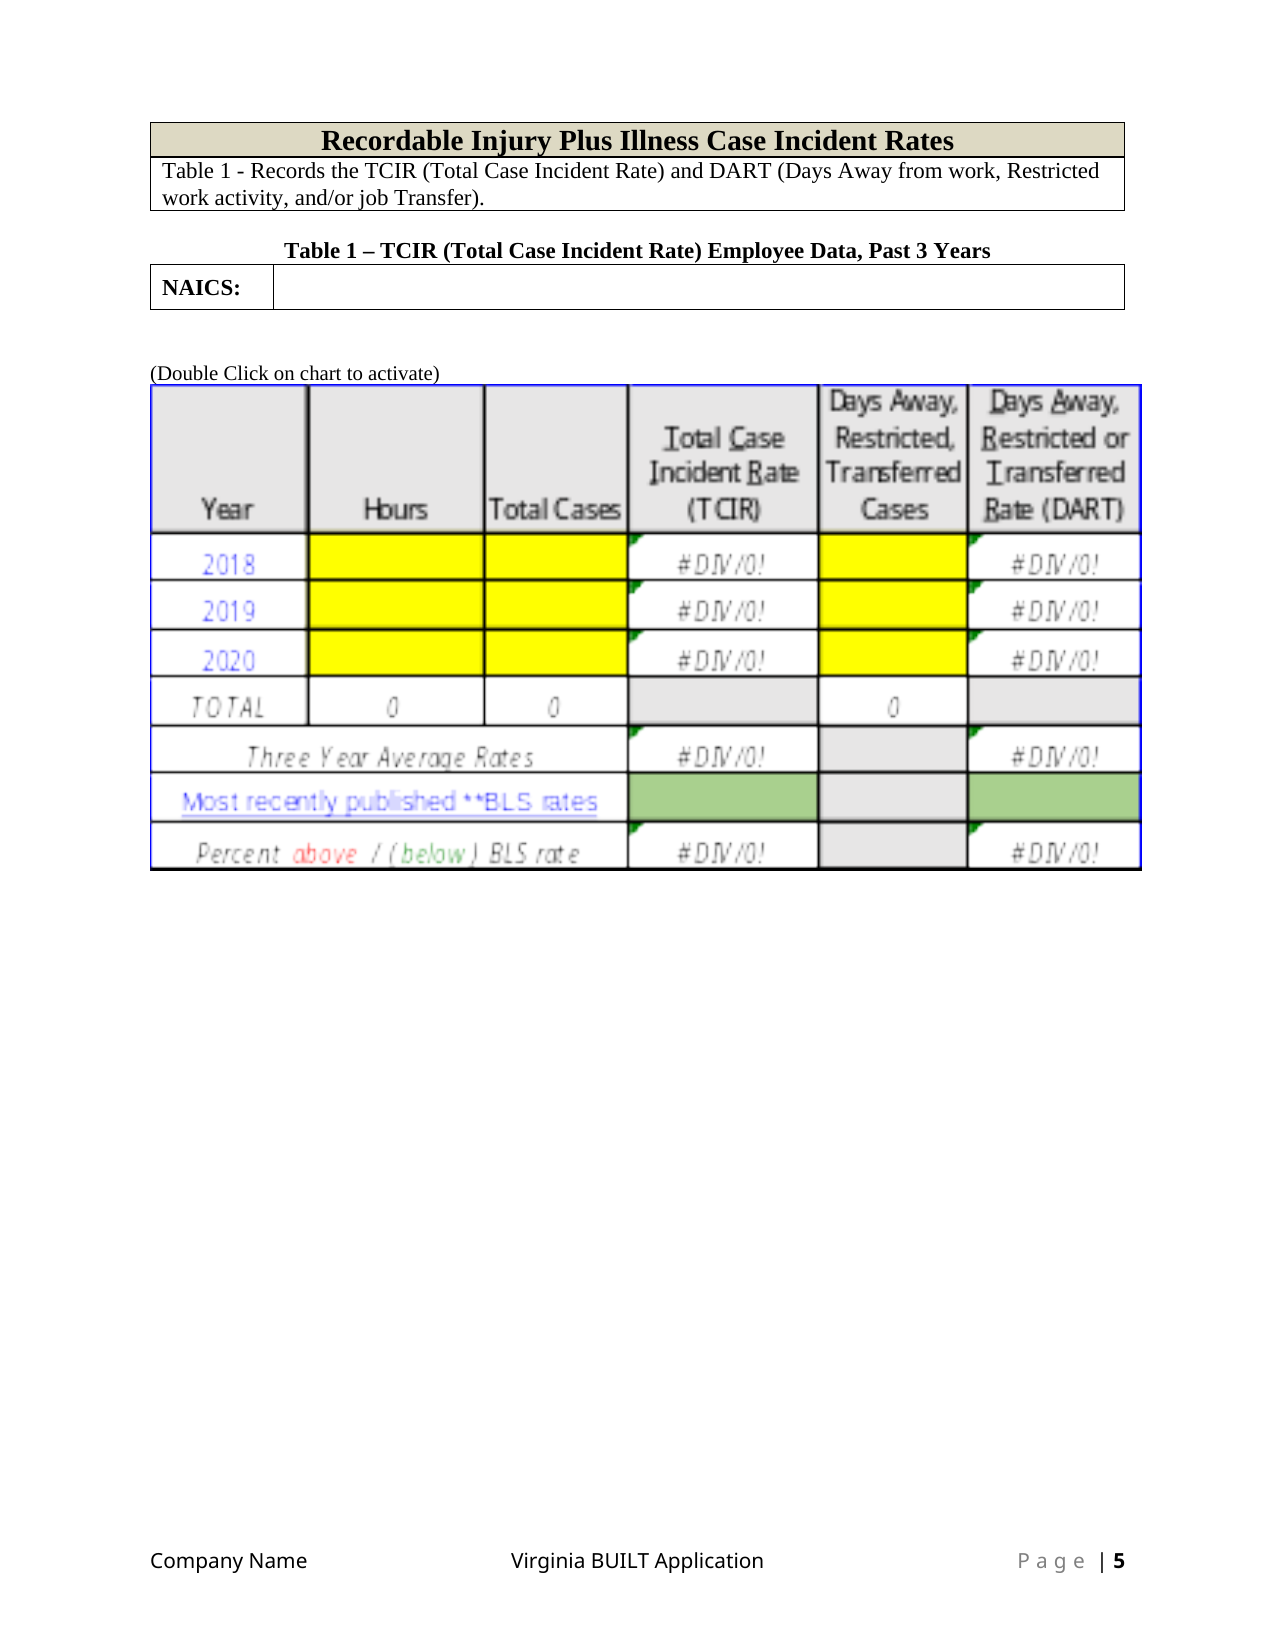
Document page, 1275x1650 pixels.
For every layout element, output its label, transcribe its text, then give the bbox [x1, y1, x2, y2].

text (Double Click on chart to activate) [150, 360, 1125, 384]
table_header Recordable Injury Plus Illness Case Incident Rates [151, 123, 1124, 156]
table_header [274, 265, 1124, 309]
table_cell Table 1 - Records the TCIR (Total Case Incident Rate) and DART (Days Away from work, Restricted work activity, and/or job Transfer). [151, 158, 1124, 210]
text Table 1 – TCIR (Total Case Incident Rate) Employee Data, Past 3 Years [150, 238, 1125, 264]
table_header NAICS: [151, 265, 273, 309]
